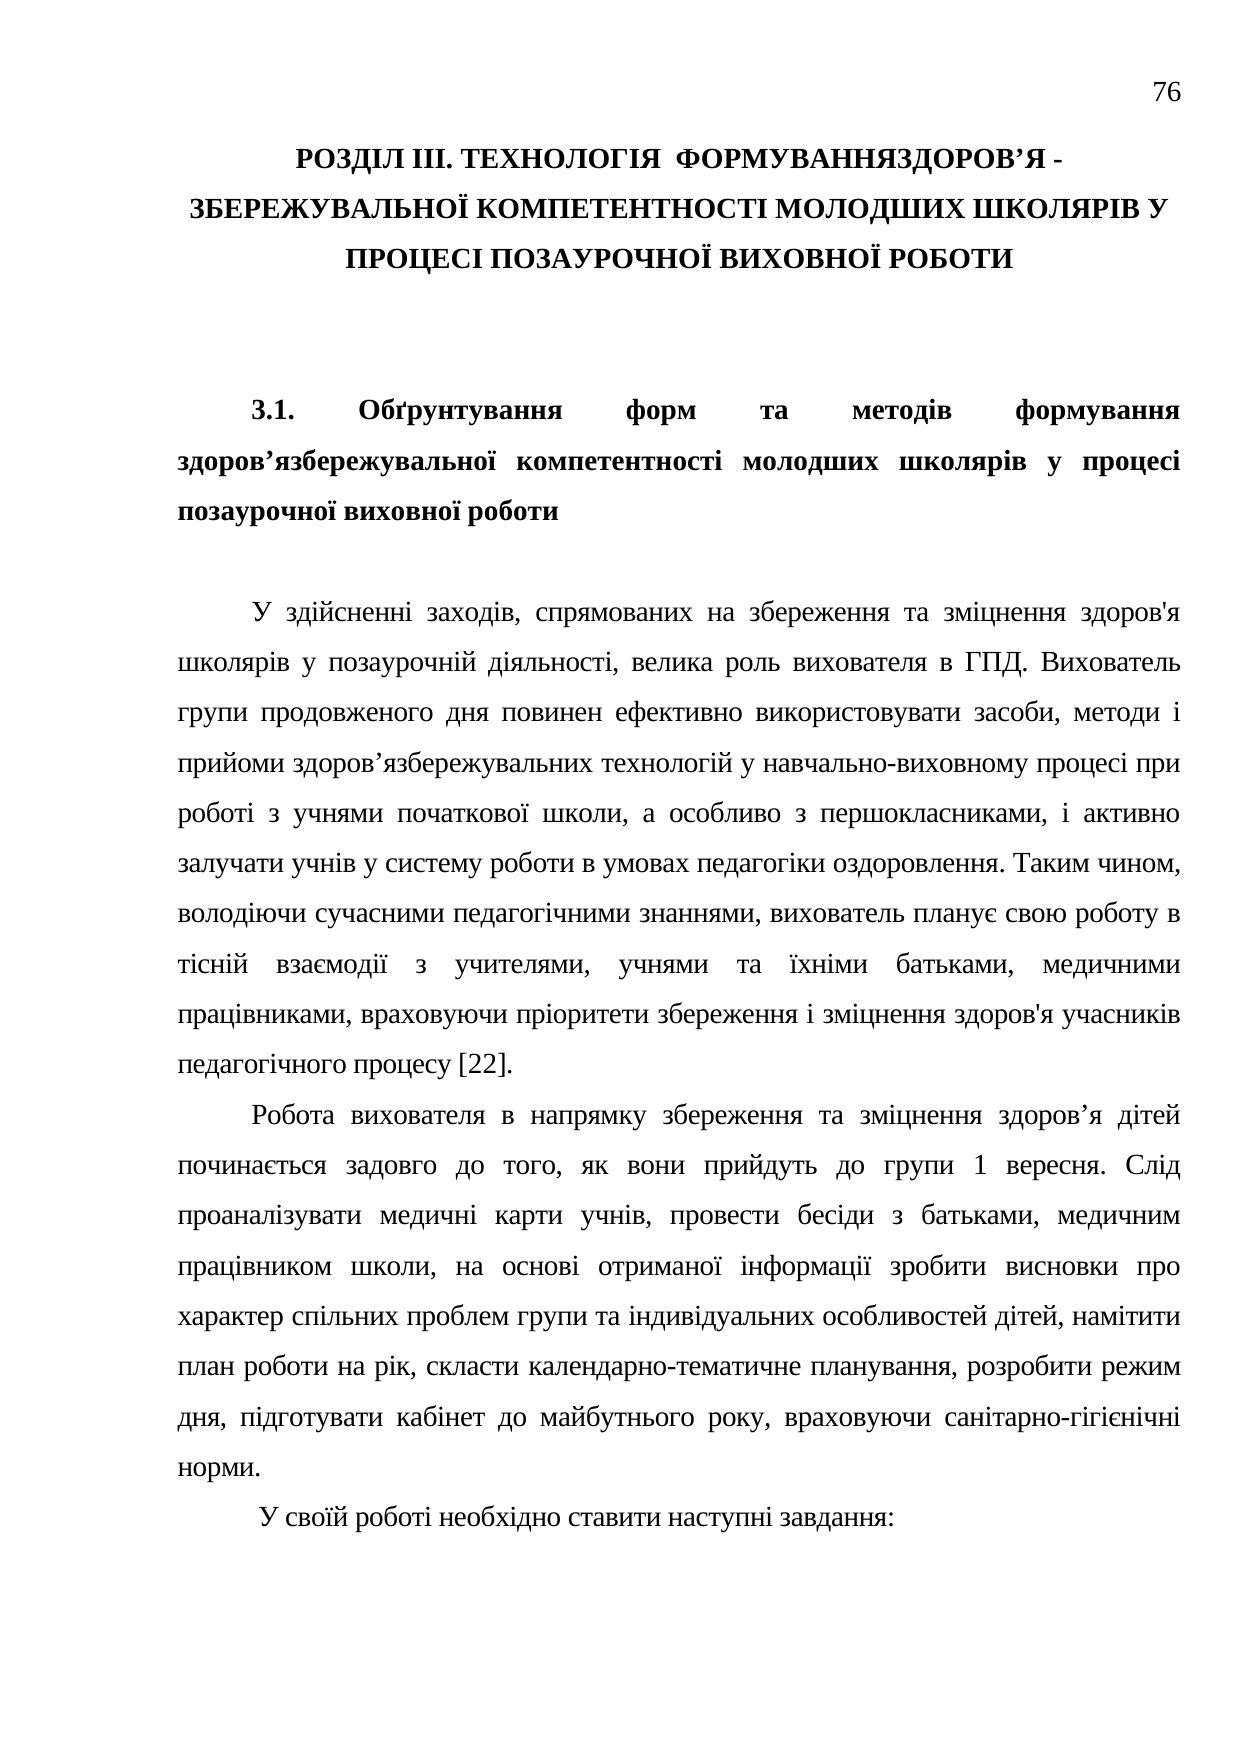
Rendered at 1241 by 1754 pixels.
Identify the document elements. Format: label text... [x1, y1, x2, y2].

text Робота вихователя в напрямку збереження та зміцнення здоров’я дітей починається задовго до того, як вони прийдуть до групи 1 вересня. Слід проаналізувати медичні карти учнів, провести бесіди з батьками, медичним працівником школи, на основі отриманої інформації зробити висновки про характер спільних проблем групи та індивідуальних особливостей дітей, намітити план роботи на рік, скласти календарно-тематичне планування, розробити режим дня, підготувати кабінет до майбутнього року, враховуючи санітарно-гігієнічні норми. [177, 1097, 1181, 1483]
text РОЗДІЛ ІІІ. ТЕХНОЛОГІЯ ФОРМУВАННЯЗДОРОВ’Я -ЗБЕРЕЖУВАЛЬНОЇ КОМПЕТЕНТНОСТІ МОЛОДШИХ ШКОЛЯРІВ У ПРОЦЕСІ ПОЗАУРОЧНОЇ ВИХОВНОЇ РОБОТИ [177, 141, 1181, 275]
text 3.1. Обґрунтування форм та методів формування здоров’язбережувальної компетентності молодших школярів у процесі позаурочної виховної роботи [177, 392, 1181, 527]
text У своїй роботі необхідно ставити наступні завдання: [177, 1499, 1181, 1533]
text У здійсненні заходів, спрямованих на збереження та зміцнення здоров'я школярів у позаурочній діяльності, велика роль вихователя в ГПД. Вихователь групи продовженого дня повинен ефективно використовувати засоби, методи і прийоми здоров’язбережувальних технологій у навчально-виховному процесі при роботі з учнями початкової школи, а особливо з першокласниками, і активно залучати учнів у систему роботи в умовах педагогіки оздоровлення. Таким чином, володіючи сучасними педагогічними знаннями, вихователь планує свою роботу в тісній взаємодії з учителями, учнями та їхніми батьками, медичними працівниками, враховуючи пріоритети збереження і зміцнення здоров'я учасників педагогічного процесу [22]. [177, 594, 1181, 1080]
